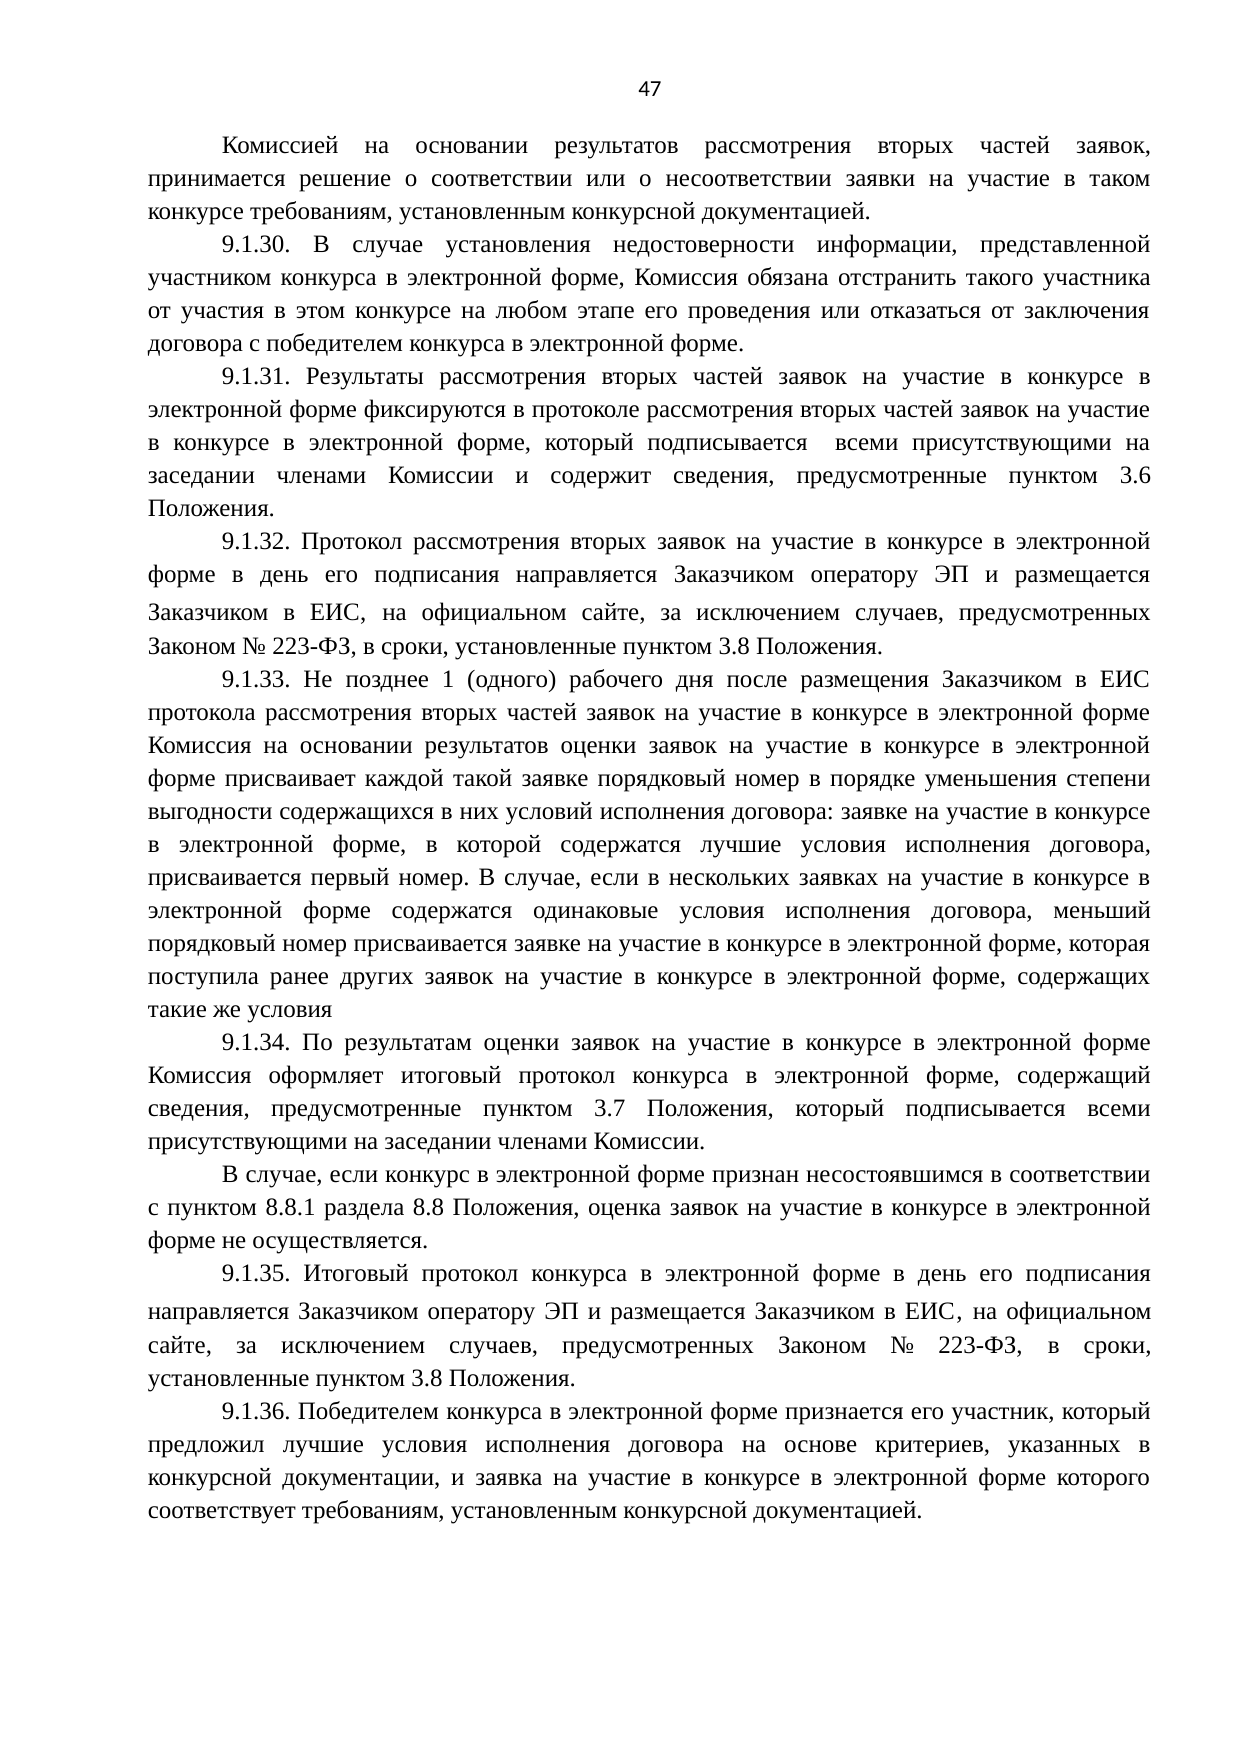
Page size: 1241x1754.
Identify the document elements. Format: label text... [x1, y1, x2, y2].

text 9.1.36. Победителем конкурса в электронной форме признается его участник, который предложил лучшие условия исполнения договора на основе критериев, указанных в конкурсной документации, и заявка на участие в конкурсе в электронной форме которого соответствует требованиям, установленным конкурсной документацией. [148, 1396, 1152, 1523]
text 9.1.33. Не позднее 1 (одного) рабочего дня после размещения Заказчиком в ЕИС протокола рассмотрения вторых частей заявок на участие в конкурсе в электронной форме Комиссия на основании результатов оценки заявок на участие в конкурсе в электронной форме присваивает каждой такой заявке порядковый номер в порядке уменьшения степени выгодности содержащихся в них условий исполнения договора: заявке на участие в конкурсе в электронной форме, в которой содержатся лучшие условия исполнения договора, присваивается первый номер. В случае, если в нескольких заявках на участие в конкурсе в электронной форме содержатся одинаковые условия исполнения договора, меньший порядковый номер присваивается заявке на участие в конкурсе в электронной форме, которая поступила ранее других заявок на участие в конкурсе в электронной форме, содержащих такие же условия [148, 664, 1152, 1023]
text 9.1.31. Результаты рассмотрения вторых частей заявок на участие в конкурсе в электронной форме фиксируются в протоколе рассмотрения вторых частей заявок на участие в конкурсе в электронной форме, который подписывается всеми присутствующими на заседании членами Комиссии и содержит сведения, предусмотренные пунктом 3.6 Положения. [148, 361, 1152, 522]
text В случае, если конкурс в электронной форме признан несостоявшимся в соответствии с пунктом 8.8.1 раздела 8.8 Положения, оценка заявок на участие в конкурсе в электронной форме не осуществляется. [148, 1159, 1152, 1254]
text 9.1.32. Протокол рассмотрения вторых заявок на участие в конкурсе в электронной форме в день его подписания направляется Заказчиком оператору ЭП и размещается Заказчиком в ЕИС, на официальном сайте, за исключением случаев, предусмотренных Законом № 223-ФЗ, в сроки, установленные пунктом 3.8 Положения. [148, 526, 1152, 659]
text Комиссией на основании результатов рассмотрения вторых частей заявок, принимается решение о соответствии или о несоответствии заявки на участие в таком конкурсе требованиям, установленным конкурсной документацией. [148, 130, 1152, 225]
text 9.1.35. Итоговый протокол конкурса в электронной форме в день его подписания направляется Заказчиком оператору ЭП и размещается Заказчиком в ЕИС, на официальном сайте, за исключением случаев, предусмотренных Законом № 223-ФЗ, в сроки, установленные пунктом 3.8 Положения. [148, 1258, 1152, 1391]
text 9.1.34. По результатам оценки заявок на участие в конкурсе в электронной форме Комиссия оформляет итоговый протокол конкурса в электронной форме, содержащий сведения, предусмотренные пунктом 3.7 Положения, который подписывается всеми присутствующими на заседании членами Комиссии. [148, 1027, 1152, 1155]
text 9.1.30. В случае установления недостоверности информации, представленной участником конкурса в электронной форме, Комиссия обязана отстранить такого участника от участия в этом конкурсе на любом этапе его проведения или отказаться от заключения договора с победителем конкурса в электронной форме. [148, 229, 1152, 357]
